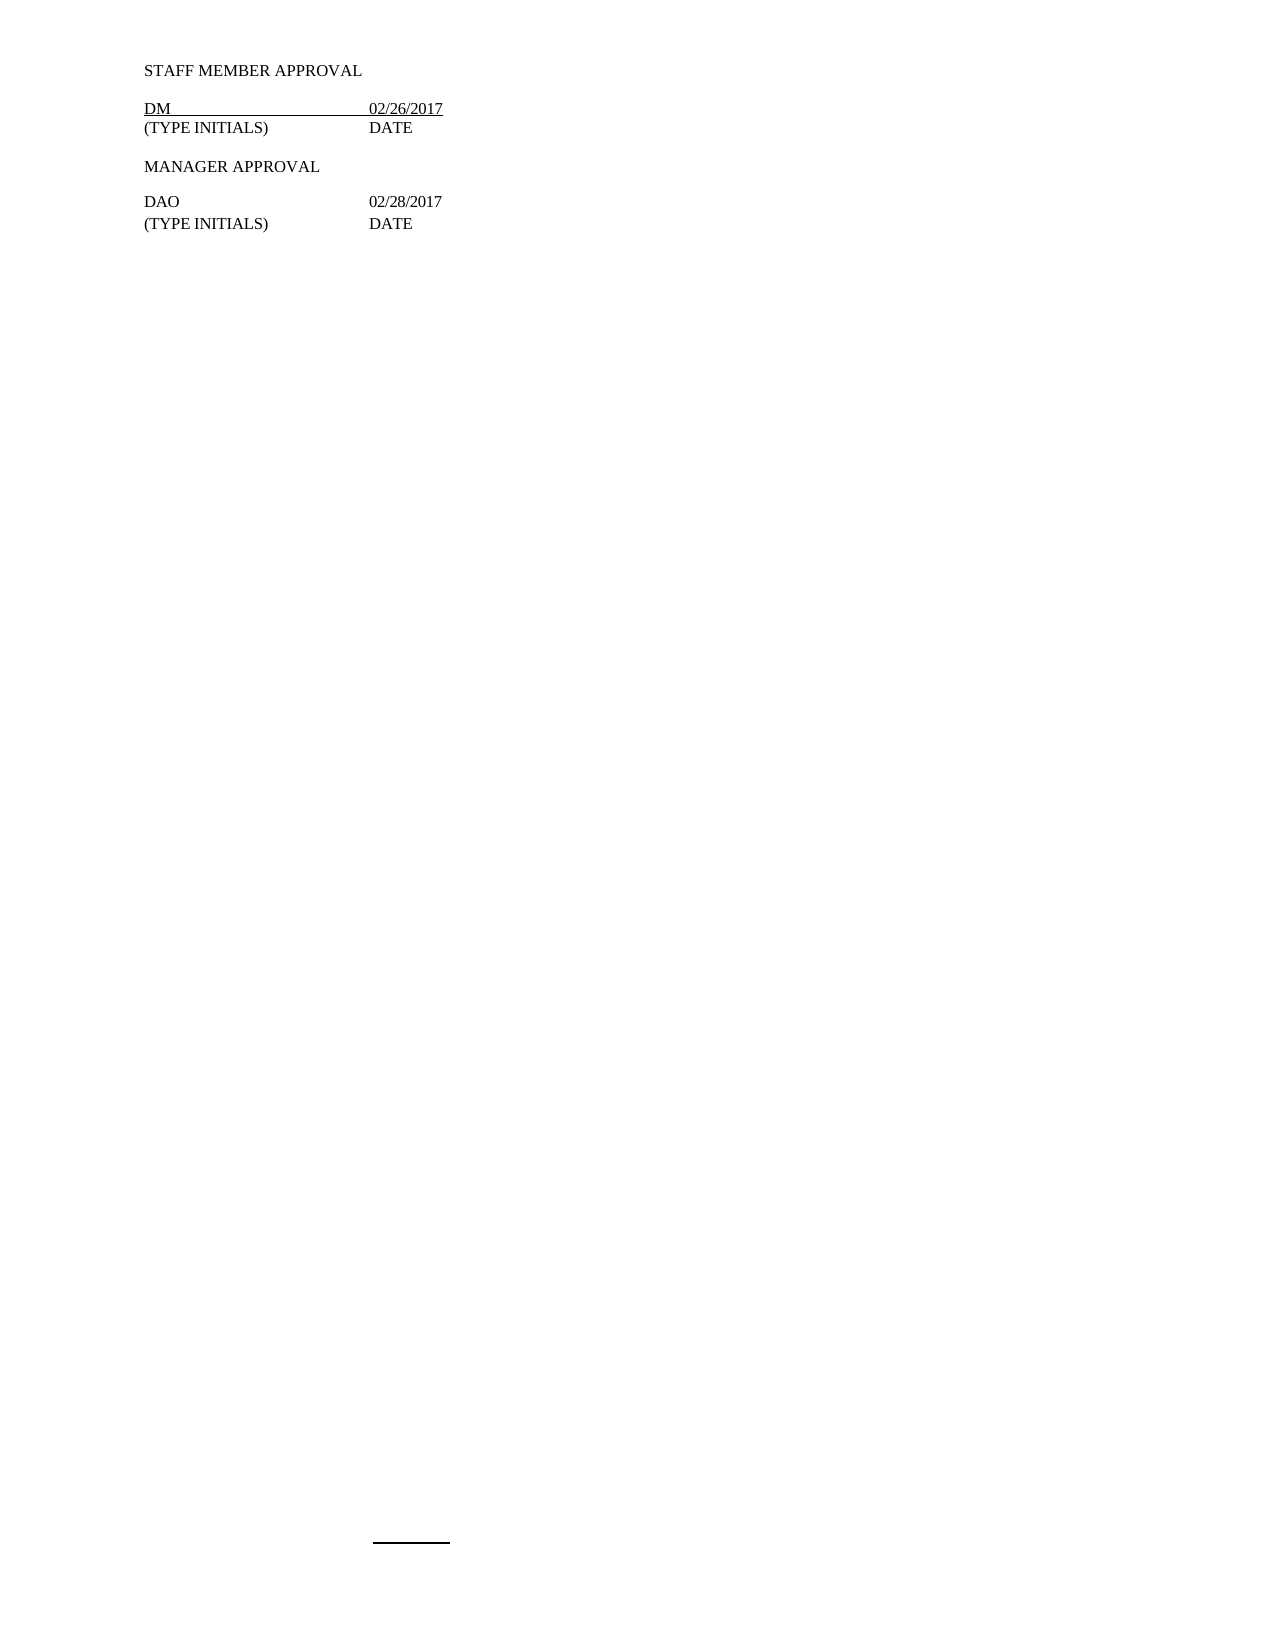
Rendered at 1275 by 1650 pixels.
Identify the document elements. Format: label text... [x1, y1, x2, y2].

text DAO 02/28/2017 [144, 194, 1232, 211]
text MANAGER APPROVAL [144, 156, 1232, 176]
text (TYPE INITIALS) DATE [144, 118, 1232, 137]
text DM 02/26/2017 [144, 99, 1232, 118]
text (TYPE INITIALS) DATE [144, 214, 1232, 233]
text STAFF MEMBER APPROVAL [144, 60, 1232, 80]
